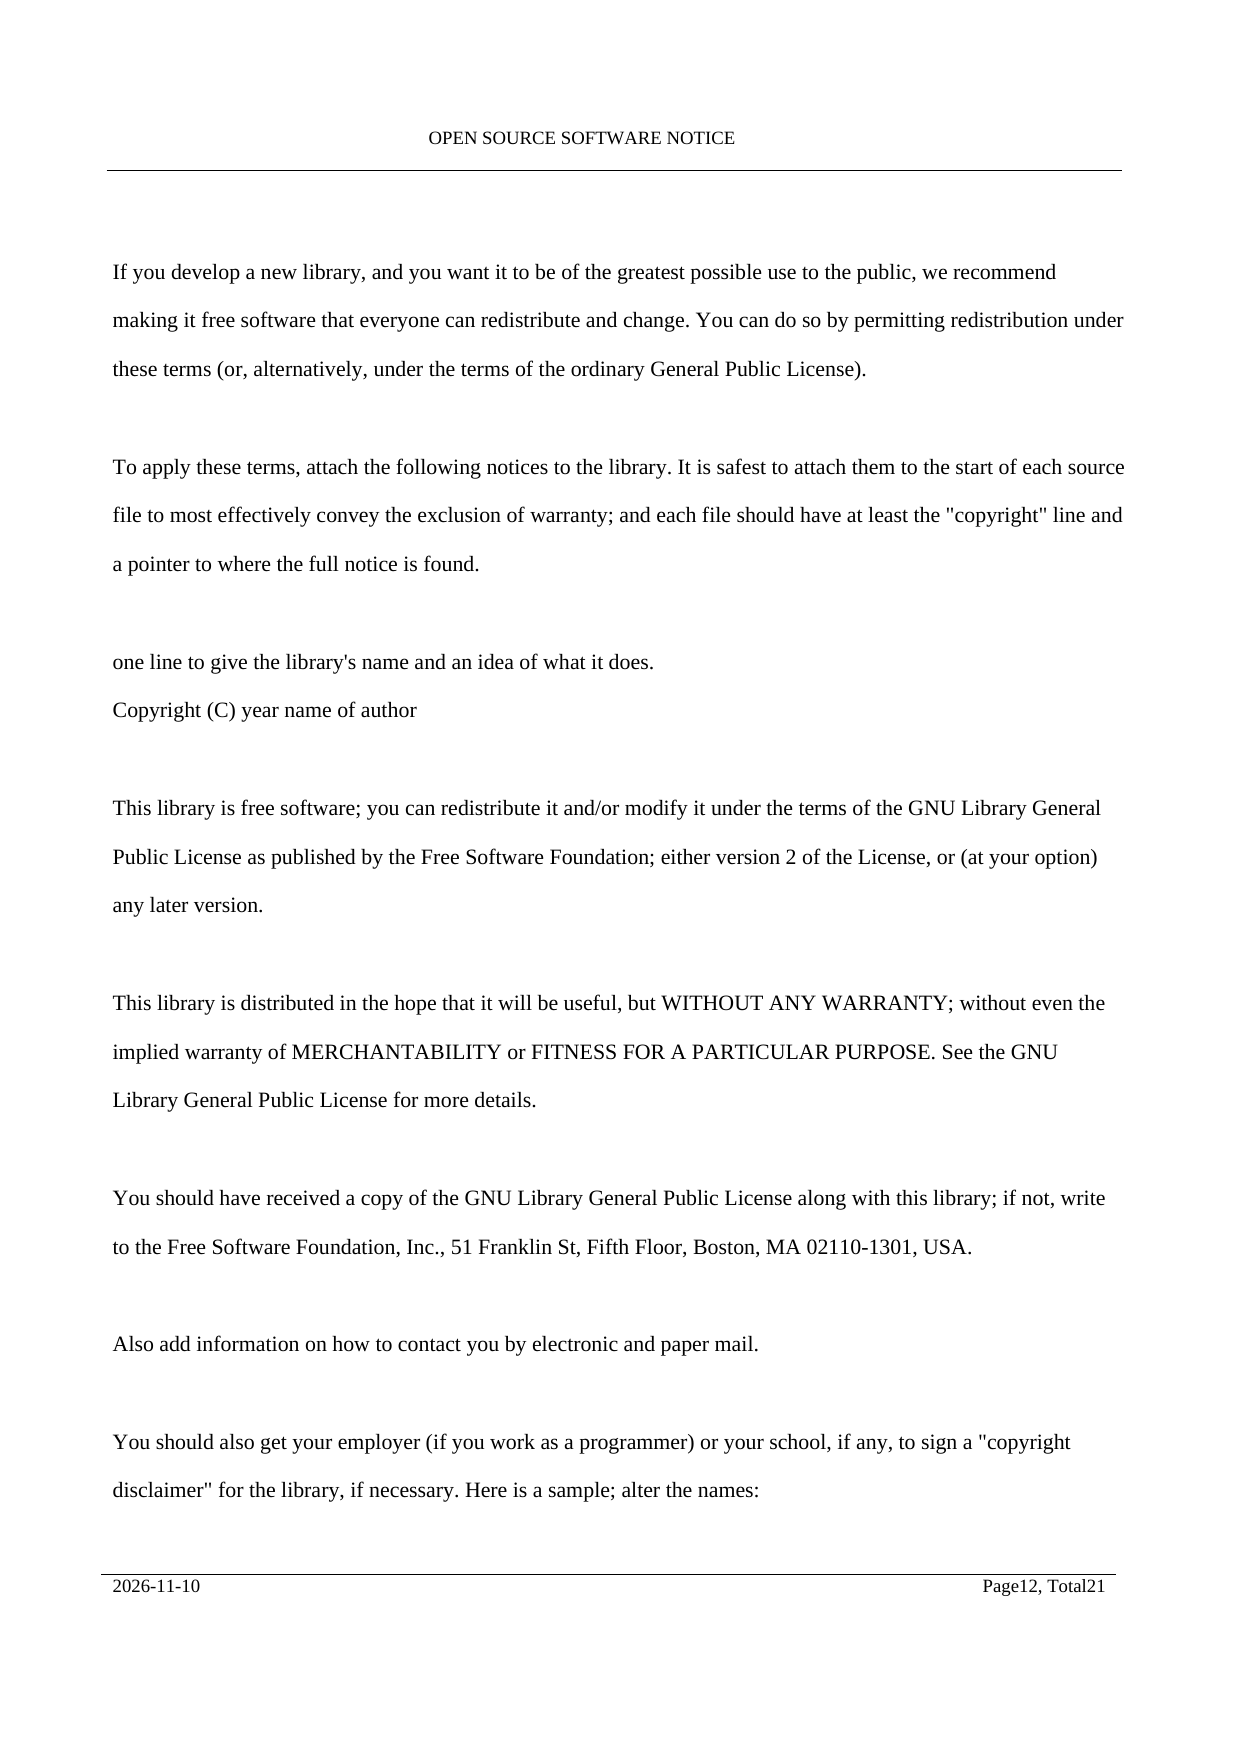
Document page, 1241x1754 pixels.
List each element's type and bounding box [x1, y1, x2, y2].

text [112, 206, 1128, 1506]
